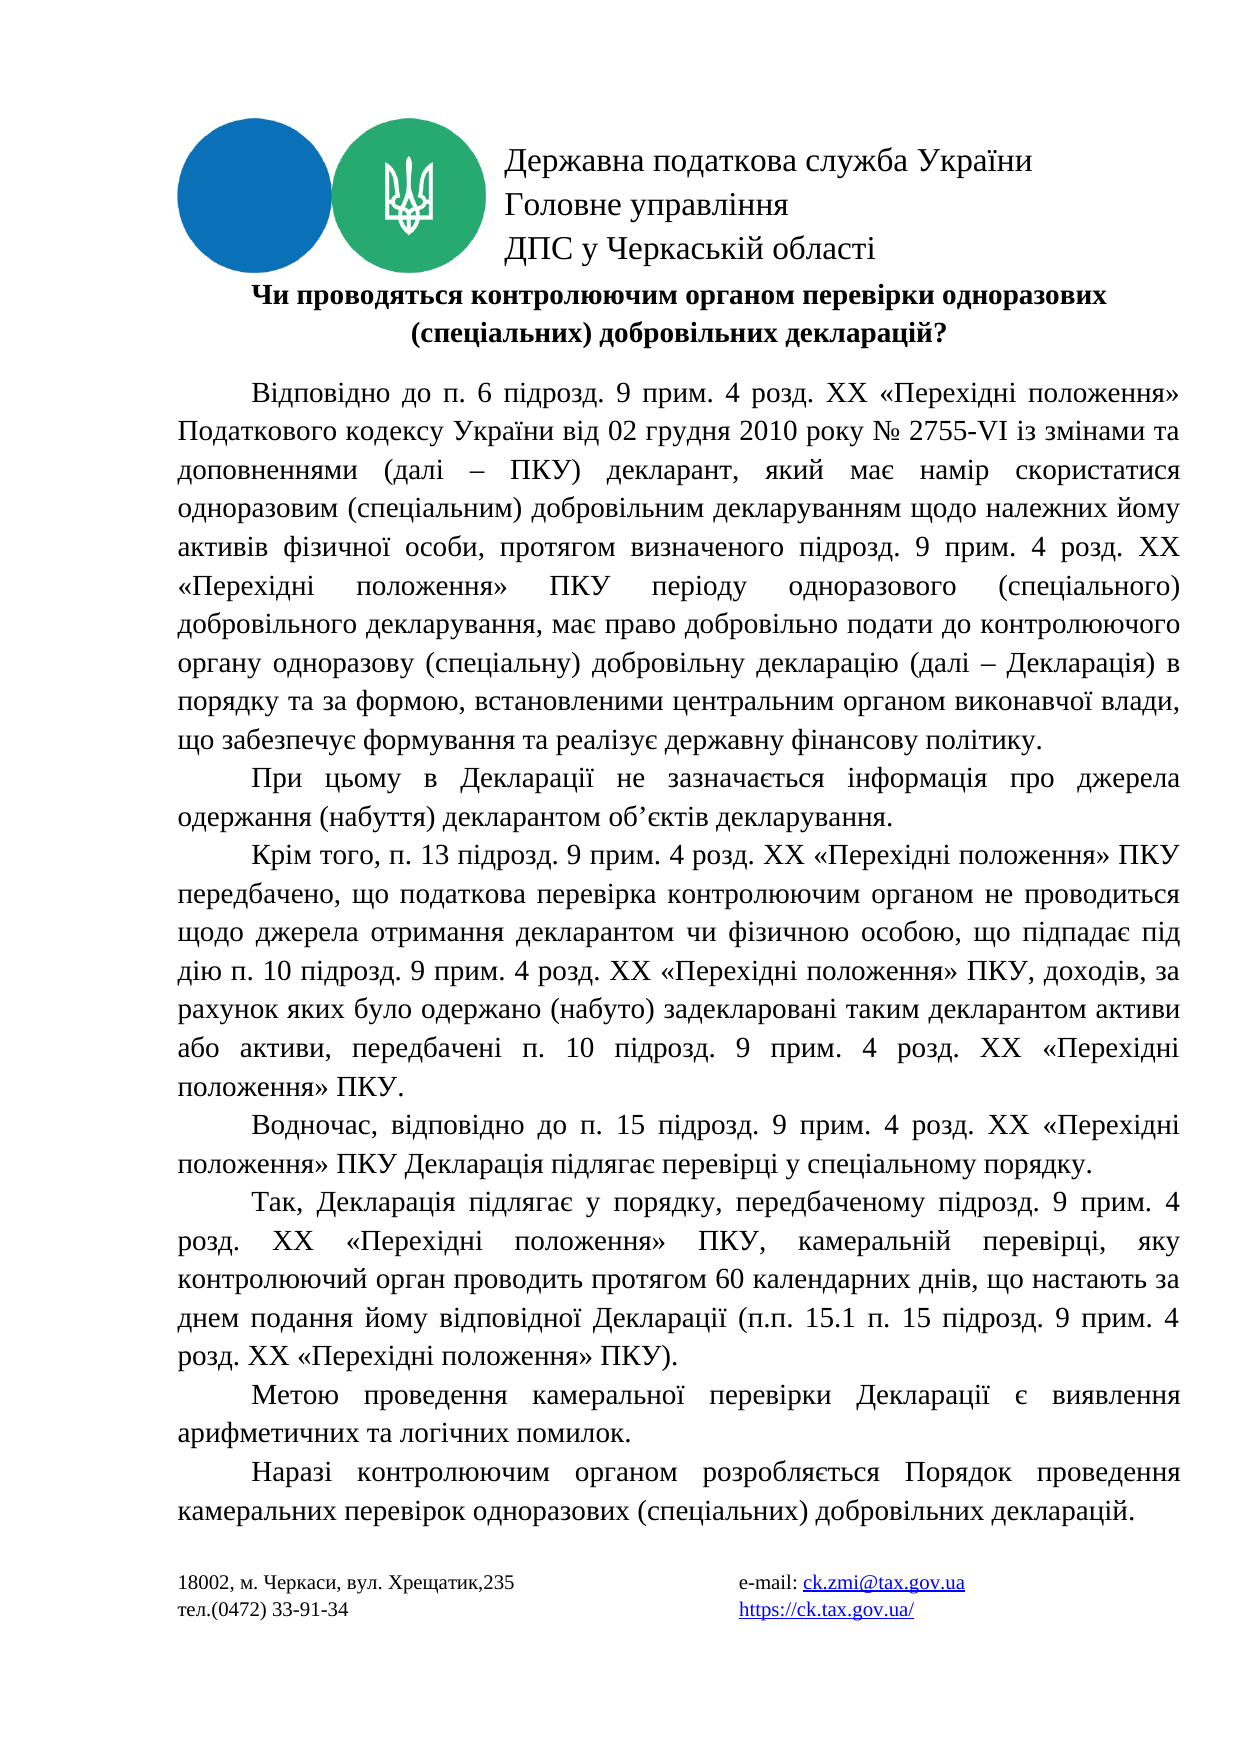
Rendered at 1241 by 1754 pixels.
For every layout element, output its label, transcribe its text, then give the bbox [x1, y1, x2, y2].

text При цьому в Декларації не зазначається інформація про джерела одержання (набуття) декларантом об’єктів декларування. [177, 760, 1181, 832]
text тел.(0472) 33-91-34 https://ck.tax.gov.ua/ [177, 1597, 1181, 1621]
picture [177, 118, 486, 273]
text Крім того, п. 13 підрозд. 9 прим. 4 розд. ХХ «Перехідні положення» ПКУ передбачено, що податкова перевірка контролюючим органом не проводиться щодо джерела отримання декларантом чи фізичною особою, що підпадає під дію п. 10 підрозд. 9 прим. 4 розд. ХХ «Перехідні положення» ПКУ, доходів, за рахунок яких було одержано (набуто) задекларовані таким декларантом активи або активи, передбачені п. 10 підрозд. 9 прим. 4 розд. ХХ «Перехідні положення» ПКУ. [177, 837, 1181, 1102]
text Відповідно до п. 6 підрозд. 9 прим. 4 розд. XX «Перехідні положення» Податкового кодексу України від 02 грудня 2010 року № 2755-VI із змінами та доповненнями (далі – ПКУ) декларант, який має намір скористатися одноразовим (спеціальним) добровільним декларуванням щодо належних йому активів фізичної особи, протягом визначеного підрозд. 9 прим. 4 розд. ХХ «Перехідні положення» ПКУ періоду одноразового (спеціального) добровільного декларування, має право добровільно подати до контролюючого органу одноразову (спеціальну) добровільну декларацію (далі – Декларація) в порядку та за формою, встановленими центральним органом виконавчої влади, що забезпечує формування та реалізує державну фінансову політику. [177, 375, 1181, 755]
text Метою проведення камеральної перевірки Декларації є виявлення арифметичних та логічних помилок. [177, 1377, 1181, 1449]
text Чи проводяться контролюючим органом перевірки одноразових (спеціальних) добровільних декларацій? [177, 277, 1181, 349]
text Наразі контролюючим органом розробляється Порядок проведення камеральних перевірок одноразових (спеціальних) добровільних декларацій. [177, 1454, 1181, 1526]
text 18002, м. Черкаси, вул. Хрещатик,235 e-mail: ck.zmi@tax.gov.ua [177, 1570, 1181, 1594]
text Водночас, відповідно до п. 15 підрозд. 9 прим. 4 розд. ХХ «Перехідні положення» ПКУ Декларація підлягає перевірці у спеціальному порядку. [177, 1107, 1181, 1179]
text Так, Декларація підлягає у порядку, передбаченому підрозд. 9 прим. 4 розд. ХХ «Перехідні положення» ПКУ, камеральній перевірці, яку контролюючий орган проводить протягом 60 календарних днів, що настають за днем подання йому відповідної Декларації (п.п. 15.1 п. 15 підрозд. 9 прим. 4 розд. ХХ «Перехідні положення» ПКУ). [177, 1184, 1181, 1372]
